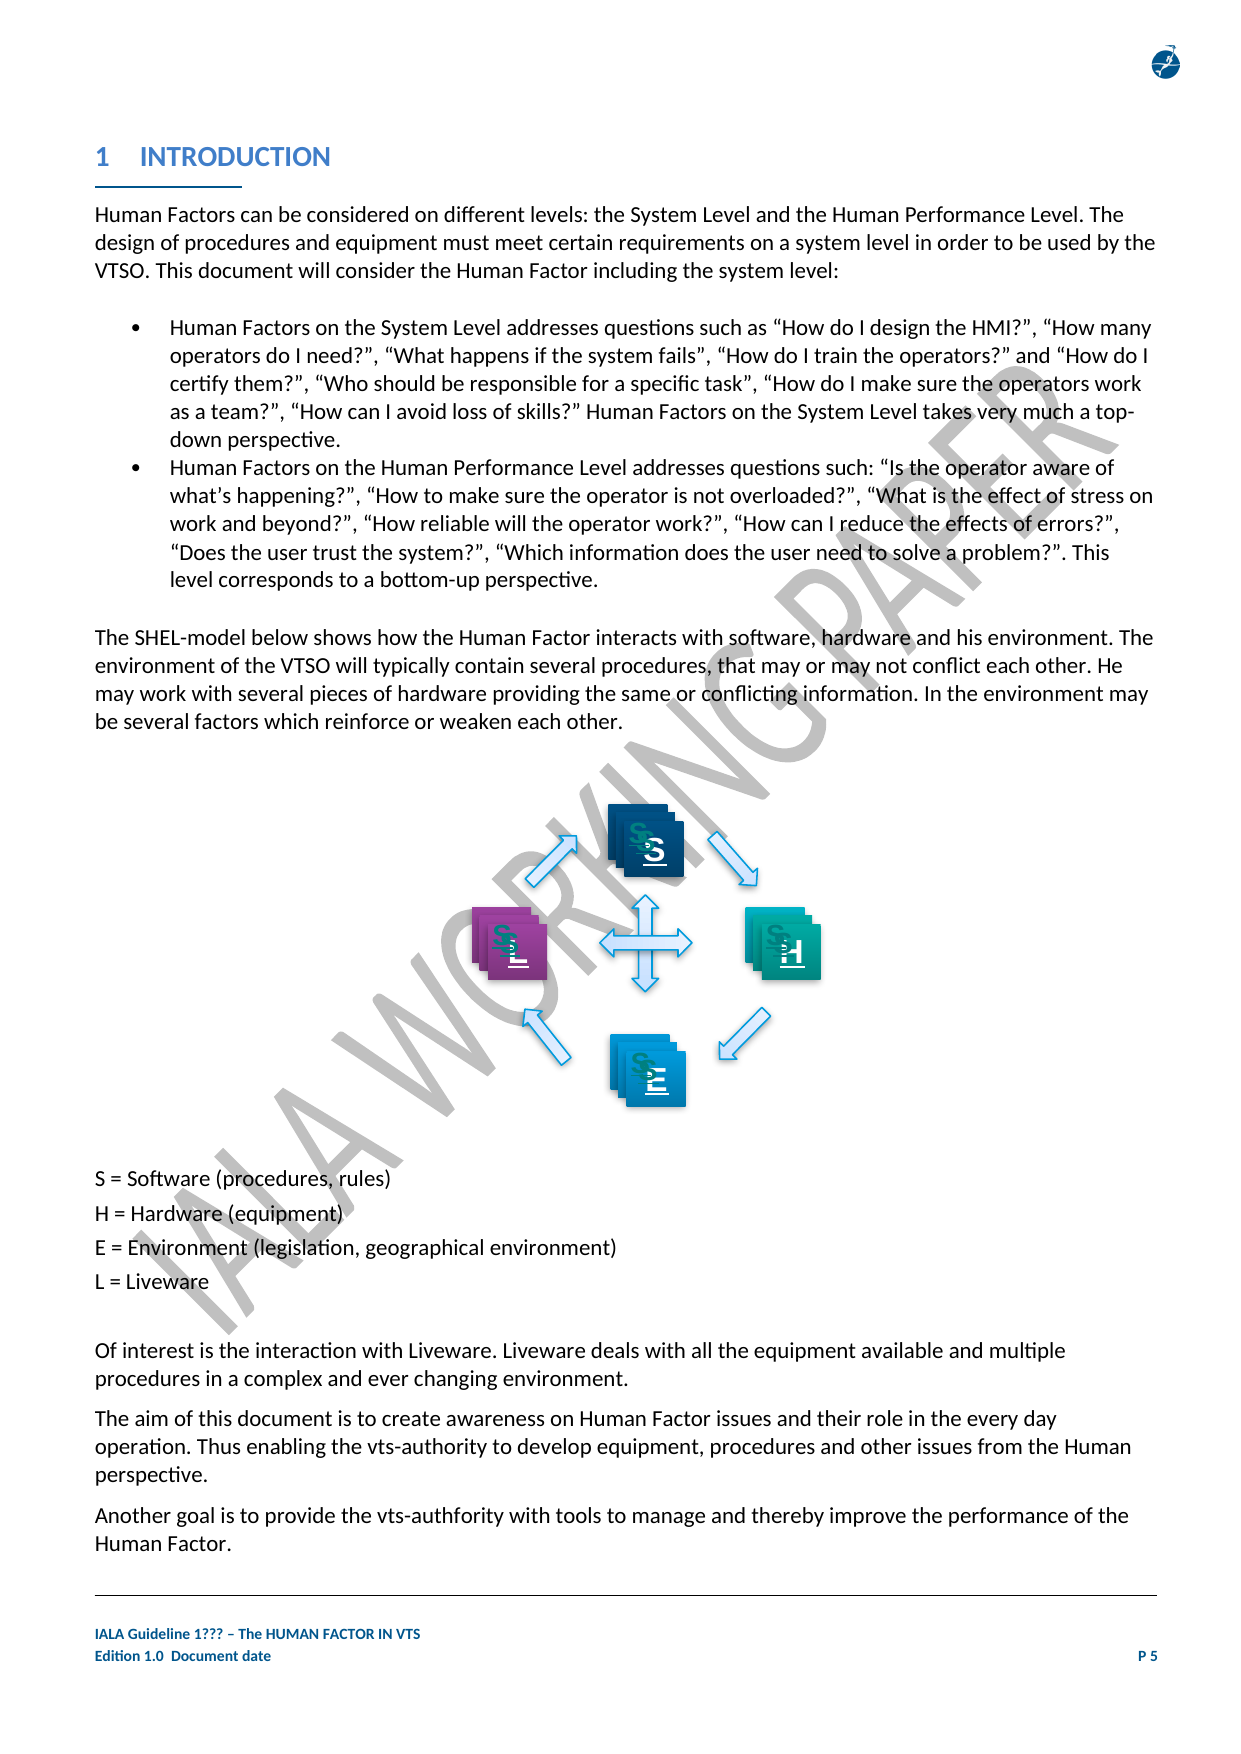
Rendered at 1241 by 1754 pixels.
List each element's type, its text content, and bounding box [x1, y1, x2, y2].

list The aim of this document is to create awareness on Human Factor issues and their role in the every day operation. Thus enabling the vts-authority to develop equipment, procedures and other issues from the Human perspective. [94, 1404, 1157, 1488]
subtitle INTRODUCTION [94, 138, 1157, 174]
list Of interest is the interaction with Liveware. Liveware deals with all the equipment available and multiple procedures in a complex and ever changing environment. [94, 1336, 1157, 1392]
text The SHEL-model below shows how the Human Factor interacts with software, hardware and his environment. The environment of the VTSO will typically contain several procedures, that may or may not conflict each other. He may work with several pieces of hardware providing the same or conflicting information. In the environment may be several factors which reinforce or weaken each other. [94, 623, 1157, 735]
text L = Liveware [94, 1267, 1157, 1295]
list Human Factors on the System Level addresses questions such as “How do I design the HMI?”, “How many operators do I need?”, “What happens if the system fails”, “How do I train the operators?” and “How do I certify them?”, “Who should be responsible for a specific task”, “How do I make sure the operators work as a team?”, “How can I avoid loss of skills?” Human Factors on the System Level takes very much a top-down perspective. [132, 313, 1157, 453]
picture [1120, 0, 1239, 114]
text H = Hardware (equipment) [94, 1199, 1157, 1227]
list Human Factors on the Human Performance Level addresses questions such: “Is the operator aware of what’s happening?”, “How to make sure the operator is not overloaded?”, “What is the effect of stress on work and beyond?”, “How reliable will the operator work?”, “How can I reduce the effects of errors?”, “Does the user trust the system?”, “Which information does the user need to solve a problem?”. This level corresponds to a bottom-up perspective. [132, 453, 1157, 594]
list Another goal is to provide the vts-authfority with tools to manage and thereby improve the performance of the Human Factor. [94, 1501, 1157, 1557]
text S = Software (procedures, rules) [94, 1164, 1157, 1192]
text E = Environment (legislation, geographical environment) [94, 1233, 1157, 1261]
text Human Factors can be considered on different levels: the System Level and the Human Performance Level. The design of procedures and equipment must meet certain requirements on a system level in order to be used by the VTSO. This document will consider the Human Factor including the system level: [94, 200, 1157, 284]
